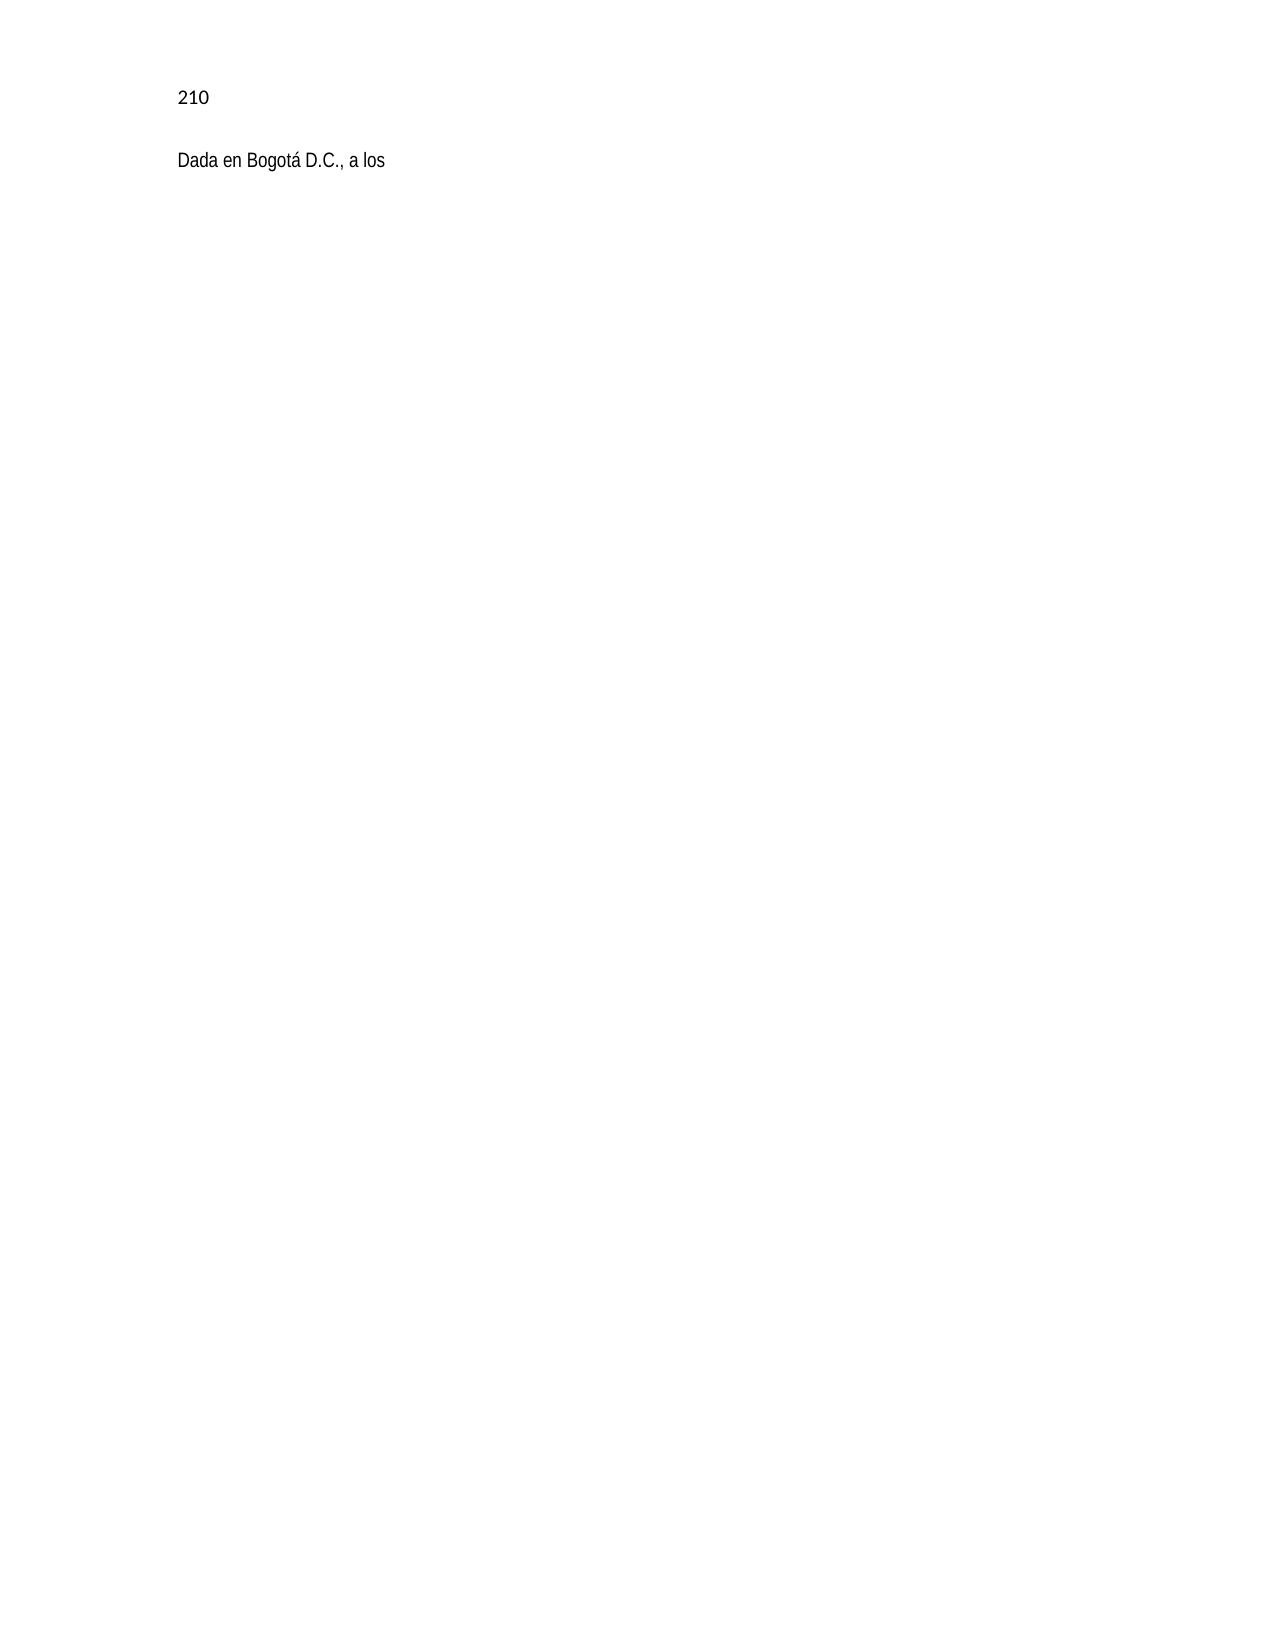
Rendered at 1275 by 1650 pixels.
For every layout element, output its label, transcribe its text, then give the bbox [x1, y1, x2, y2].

text Dada en Bogotá D.C., a los [177, 148, 1098, 172]
